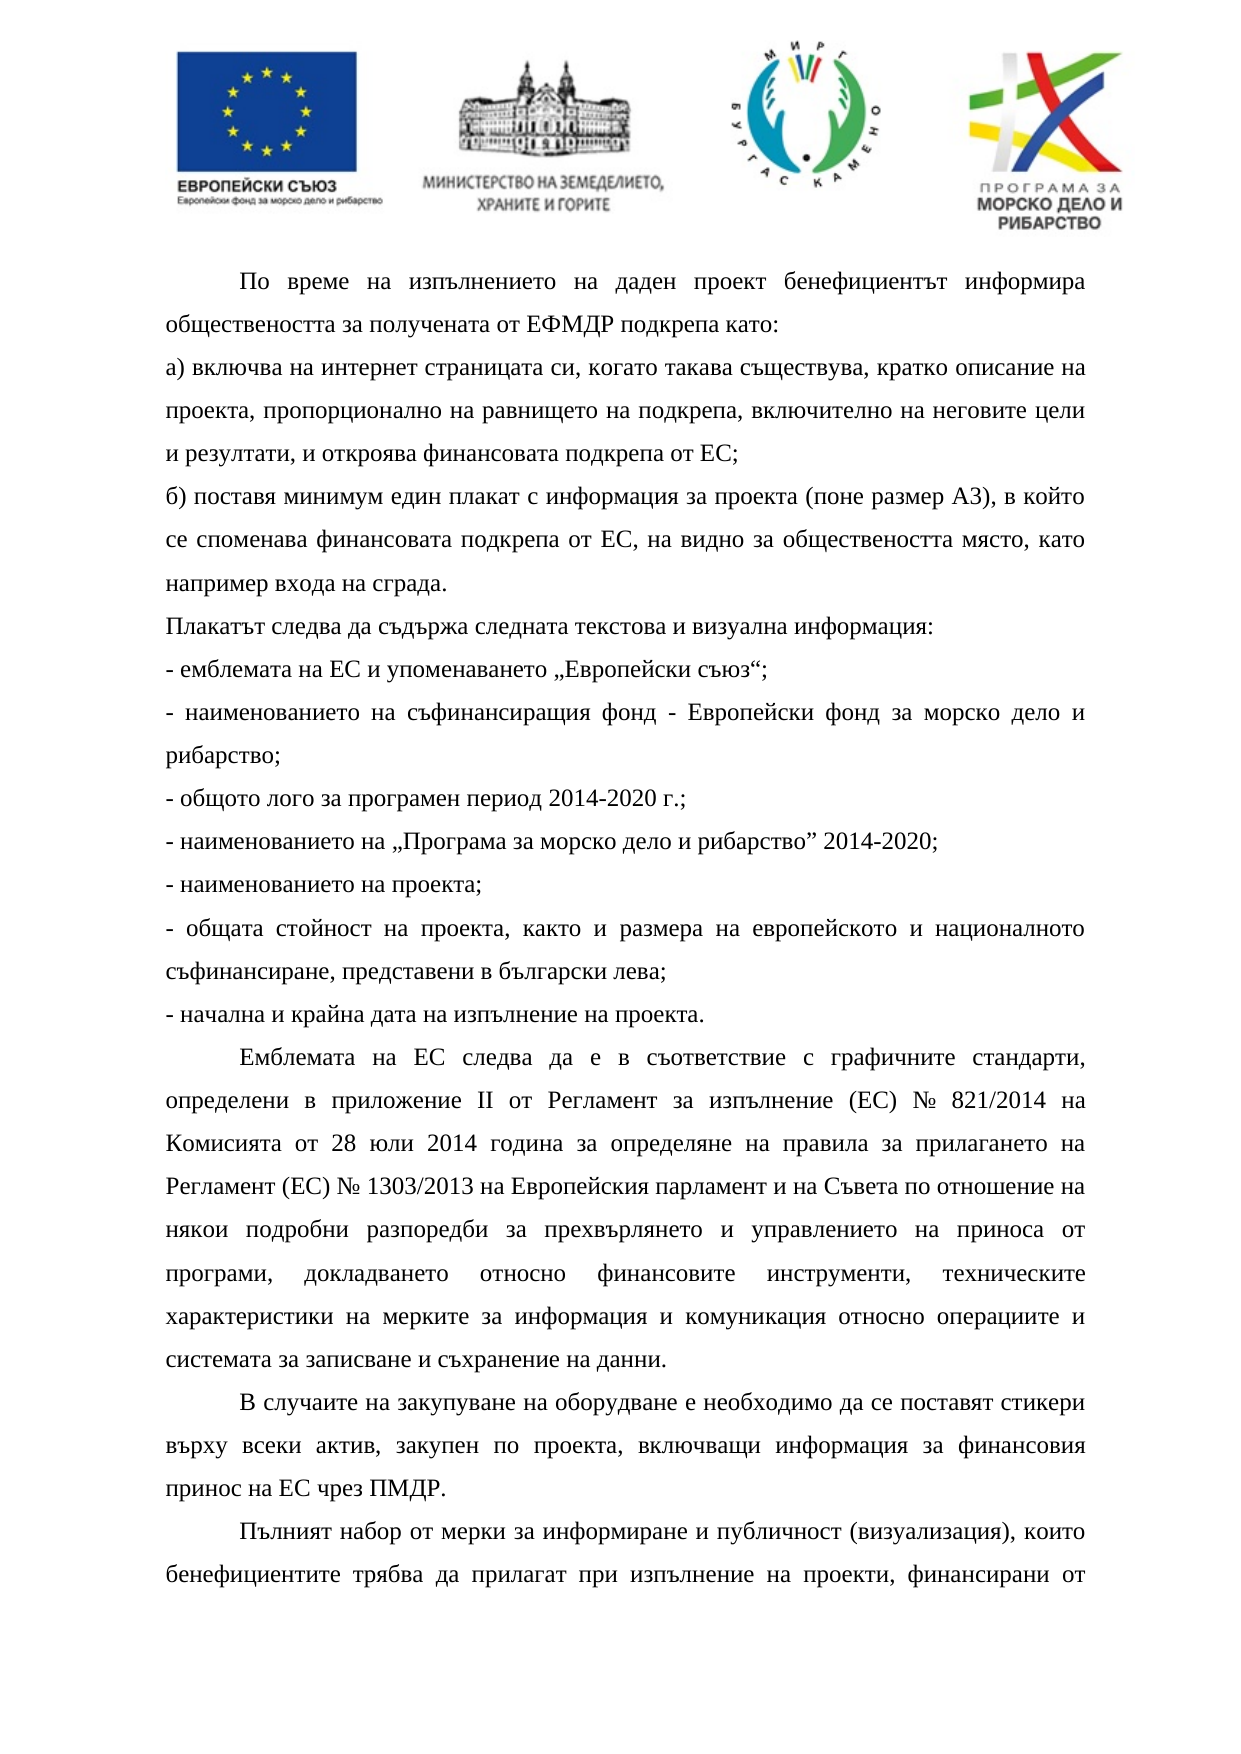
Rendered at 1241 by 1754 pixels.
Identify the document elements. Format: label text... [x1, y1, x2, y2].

text - общата стойност на проекта, както и размера на европейското и националното съфинансиране, представени в български лева; [165, 913, 1087, 984]
text - начална и крайна дата на изпълнение на проекта. [165, 999, 1087, 1028]
text По време на изпълнението на даден проект бенефициентът информира обществеността за получената от ЕФМДР подкрепа като: [165, 266, 1087, 338]
text В случаите на закупуване на оборудване е необходимо да се поставят стикери върху всеки актив, закупен по проекта, включващи информация за финансовия принос на ЕС чрез ПМДР. [165, 1387, 1087, 1502]
text а) включва на интернет страницата си, когато такава съществува, кратко описание на проекта, пропорционално на равнището на подкрепа, включително на неговите цели и резултати, и откроява финансовата подкрепа от ЕС; [165, 352, 1087, 467]
text - наименованието на „Програма за морско дело и рибарство” 2014-2020; [165, 826, 1087, 855]
picture [165, 29, 1136, 237]
text - общото лого за програмен период 2014-2020 г.; [165, 783, 1087, 812]
text - емблемата на ЕС и упоменаването „Европейски съюз“; [165, 654, 1087, 683]
text - наименованието на съфинансиращия фонд - Европейски фонд за морско дело и рибарство; [165, 697, 1087, 769]
text - наименованието на проекта; [165, 869, 1087, 898]
text Емблемата на ЕС следва да е в съответствие с графичните стандарти, определени в приложение II от Регламент за изпълнение (ЕС) № 821/2014 на Комисията от 28 юли 2014 година за определяне на правила за прилагането на Регламент (ЕС) № 1303/2013 на Европейския парламент и на Съвета по отношение на някои подробни разпоредби за прехвърлянето и управлението на приноса от програми, докладването относно финансовите инструменти, техническите характеристики на мерките за информация и комуникация относно операциите и системата за записване и съхранение на данни. [165, 1042, 1087, 1373]
text Плакатът следва да съдържа следната текстова и визуална информация: [165, 611, 1087, 639]
text б) поставя минимум един плакат с информация за проекта (поне размер А3), в който се споменава финансовата подкрепа от ЕС, на видно за обществеността място, като например входа на сграда. [165, 481, 1087, 596]
